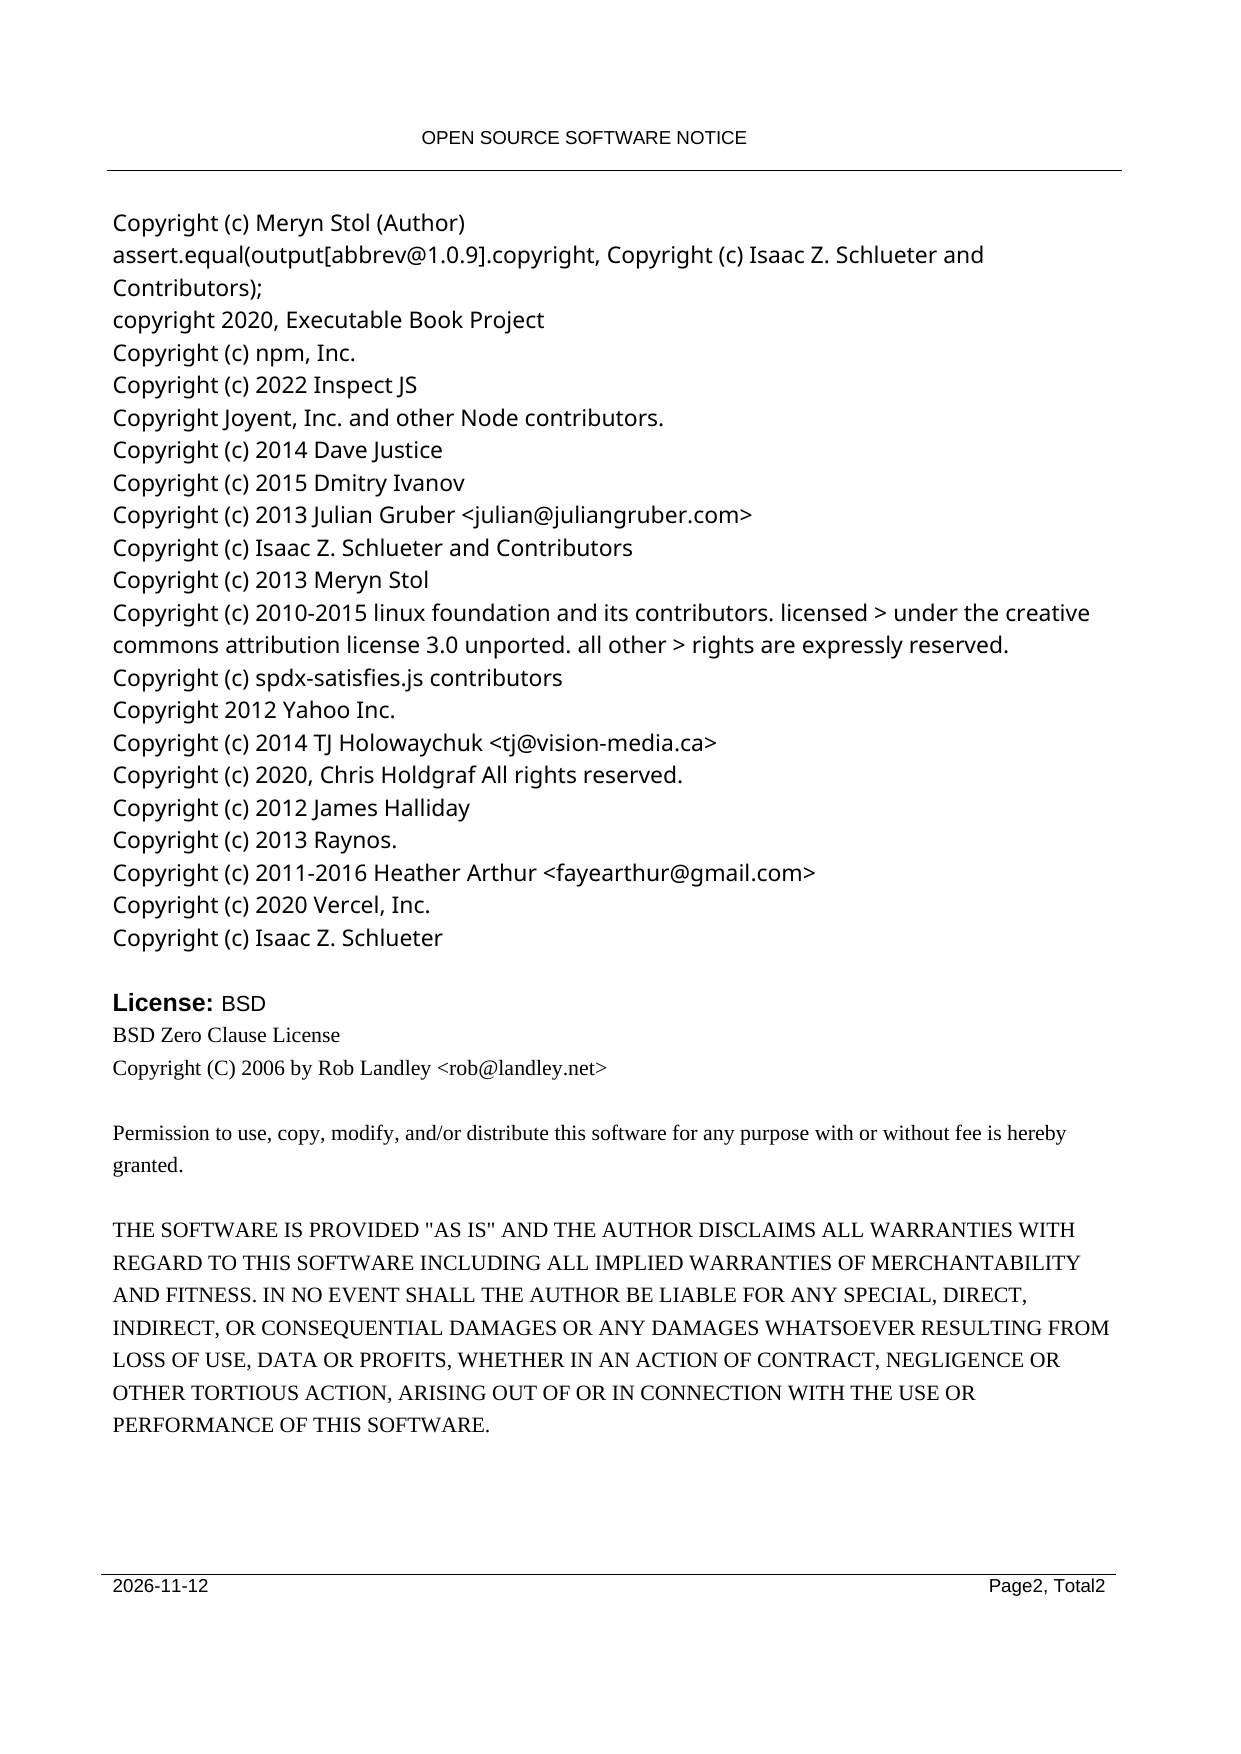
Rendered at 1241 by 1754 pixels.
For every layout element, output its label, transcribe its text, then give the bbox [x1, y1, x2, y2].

text License: BSD [112, 986, 1128, 1019]
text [112, 206, 1128, 986]
text BSD Zero Clause License Copyright (C) 2006 by Rob Landley <rob@landley.net> Permission to use, copy, modify, and/or distribute this software for any purpose with or without fee is hereby granted. THE SOFTWARE IS PROVIDED "AS IS" AND THE AUTHOR DISCLAIMS ALL WARRANTIES WITH REGARD TO THIS SOFTWARE INCLUDING ALL IMPLIED WARRANTIES OF MERCHANTABILITY AND FITNESS. IN NO EVENT SHALL THE AUTHOR BE LIABLE FOR ANY SPECIAL, DIRECT, INDIRECT, OR CONSEQUENTIAL DAMAGES OR ANY DAMAGES WHATSOEVER RESULTING FROM LOSS OF USE, DATA OR PROFITS, WHETHER IN AN ACTION OF CONTRACT, NEGLIGENCE OR OTHER TORTIOUS ACTION, ARISING OUT OF OR IN CONNECTION WITH THE USE OR PERFORMANCE OF THIS SOFTWARE. [112, 1019, 1128, 1441]
